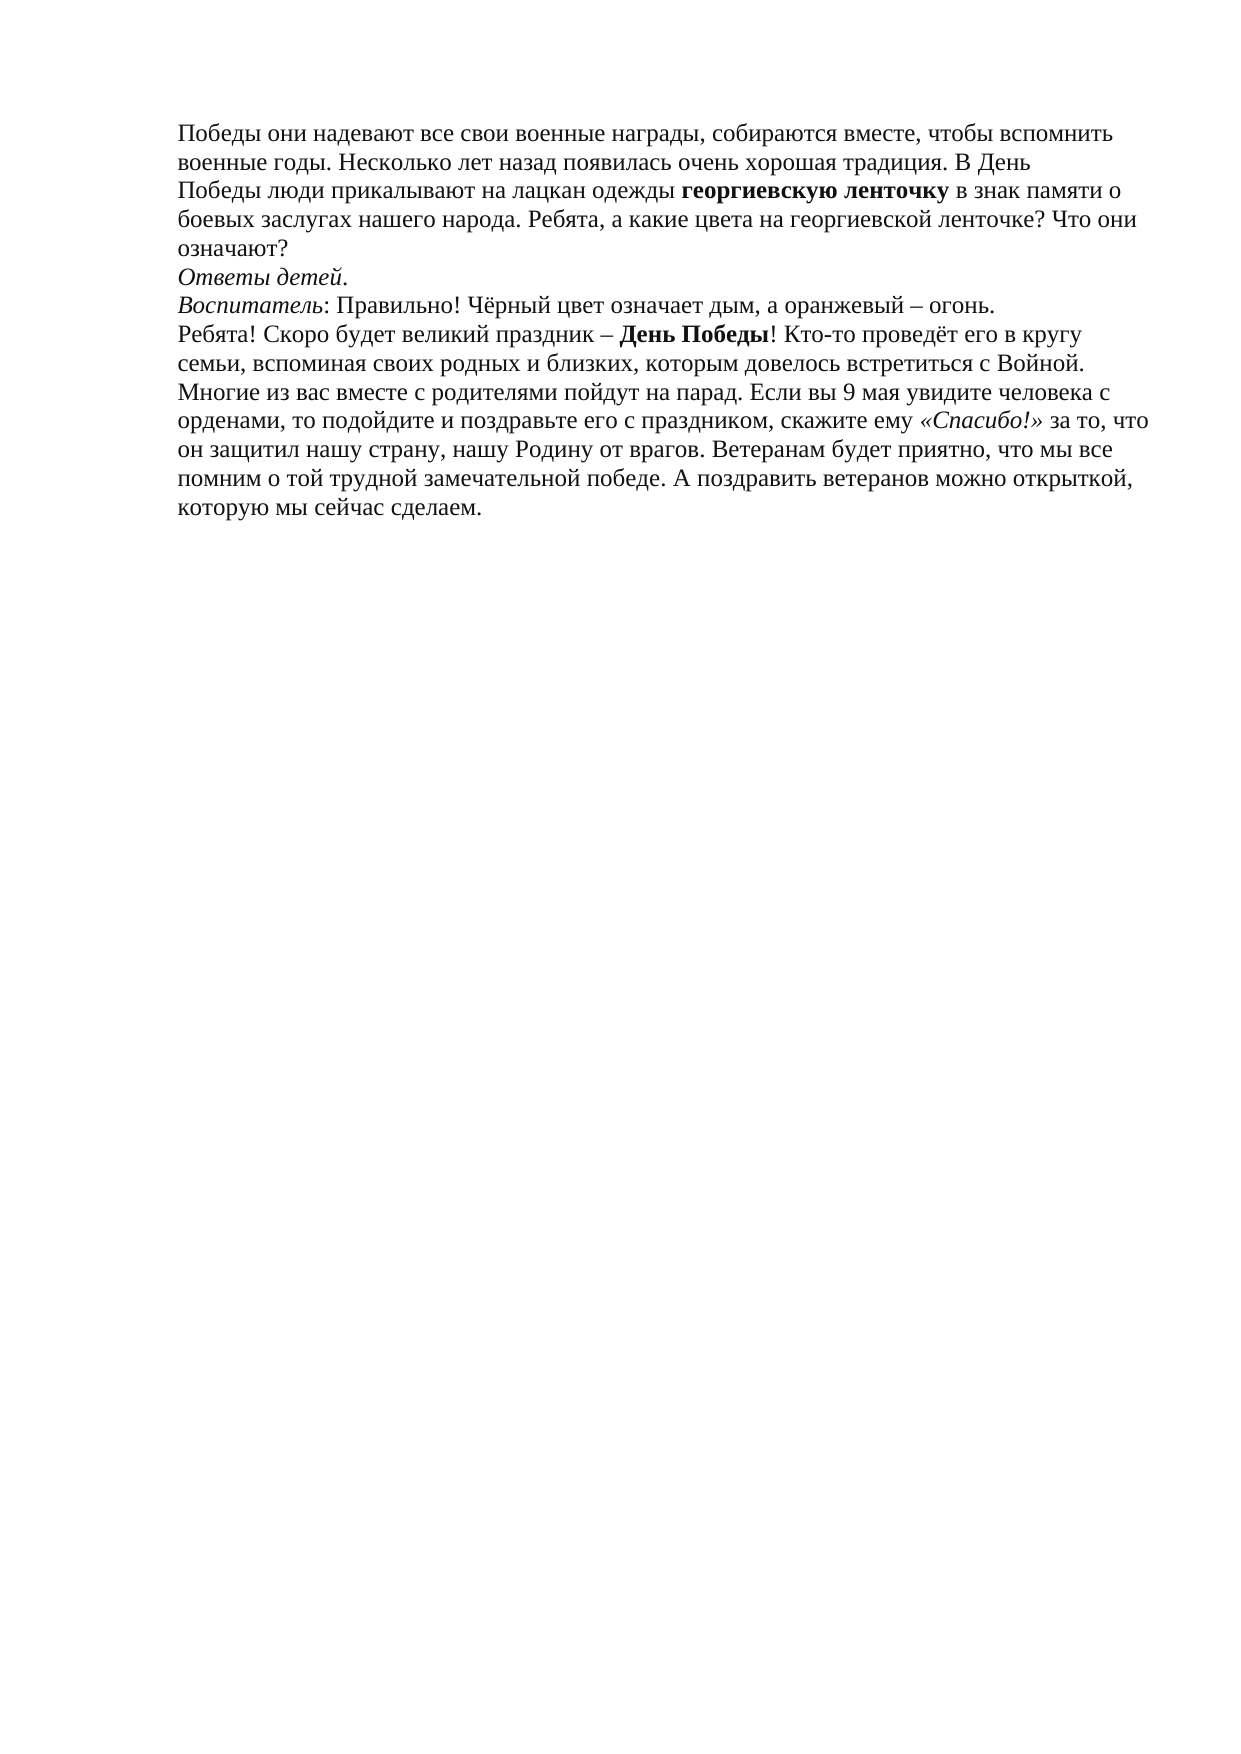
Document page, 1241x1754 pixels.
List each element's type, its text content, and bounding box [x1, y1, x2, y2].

text Воспитатель: Правильно! Чёрный цвет означает дым, а оранжевый – огонь. [177, 291, 1152, 319]
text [177, 118, 1152, 262]
text Ребята! Скоро будет великий праздник – День Победы! Кто-то проведёт его в кругу семьи, вспоминая своих родных и близких, которым довелось встретиться с Войной. Многие из вас вместе с родителями пойдут на парад. Если вы 9 мая увидите человека с орденами, то подойдите и поздравьте его с праздником, скажите ему «Спасибо!» за то, что он защитил нашу страну, нашу Родину от врагов. Ветеранам будет приятно, что мы все помним о той трудной замечательной победе. А поздравить ветеранов можно открыткой, которую мы сейчас сделаем. [177, 319, 1152, 521]
text Ответы детей. [177, 262, 1152, 291]
